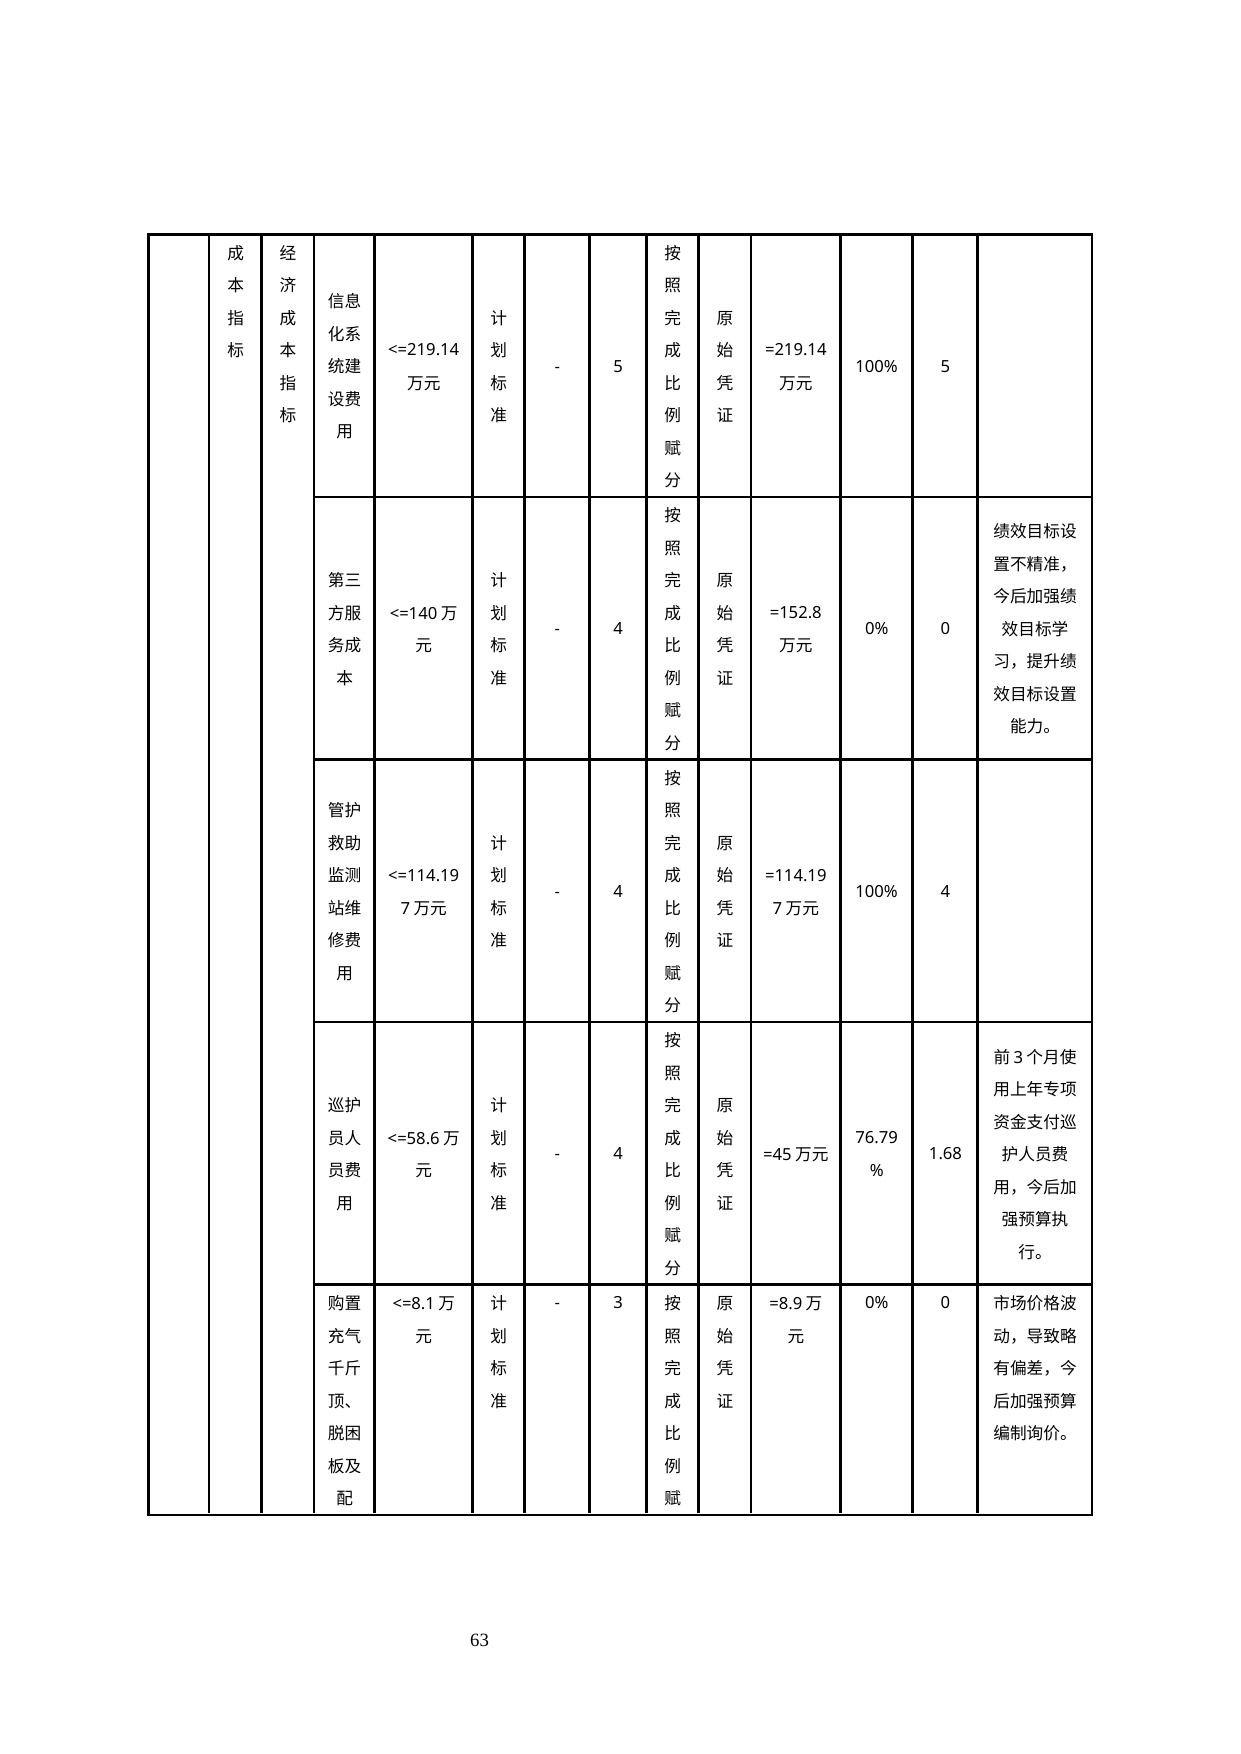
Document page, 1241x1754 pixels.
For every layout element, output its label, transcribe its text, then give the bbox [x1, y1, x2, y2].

table_cell 按照完成比例赋分 [648, 236, 697, 496]
table_cell 经济成本指标 [263, 236, 313, 1513]
table_cell 信息化系统建设费用 [315, 236, 373, 496]
table_cell - [526, 1023, 588, 1283]
table_cell 3 [591, 1286, 645, 1513]
table_cell =152.8万元 [752, 498, 839, 758]
table_cell 4 [591, 498, 645, 758]
table_cell <=8.1万元 [376, 1286, 471, 1513]
table_cell <=140万元 [376, 498, 471, 758]
table_cell 按照完成比例赋分 [648, 1286, 697, 1513]
table_cell - [526, 498, 588, 758]
table_cell 原始凭证 [700, 236, 750, 496]
table_cell 计划标准 [474, 236, 523, 496]
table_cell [315, 1286, 373, 1513]
table_cell [979, 761, 1091, 1021]
table_cell 4 [914, 761, 976, 1021]
table_cell 原始凭证 [700, 1023, 750, 1283]
table_cell 76.79% [842, 1023, 911, 1283]
table_cell 100% [842, 761, 911, 1021]
table_cell 计划标准 [474, 1286, 523, 1513]
table_cell 绩效目标设置不精准，今后加强绩效目标学习，提升绩效目标设置能力。 [979, 498, 1091, 758]
table_cell 前3个月使用上年专项资金支付巡护人员费用，今后加强预算执行。 [979, 1023, 1091, 1283]
table_cell 原始凭证 [700, 498, 750, 758]
table_cell 0% [842, 498, 911, 758]
table_cell 0 [914, 1286, 976, 1513]
table_cell <=114.197万元 [376, 761, 471, 1021]
table_cell =219.14万元 [752, 236, 839, 496]
table_cell =8.9万元 [752, 1286, 839, 1513]
table_cell 按照完成比例赋分 [648, 761, 697, 1021]
table_cell - [526, 761, 588, 1021]
table_cell 管护救助监测站维修费用 [315, 761, 373, 1021]
table_cell 按照完成比例赋分 [648, 1023, 697, 1283]
table_cell - [526, 236, 588, 496]
table_cell 原始凭证 [700, 1286, 750, 1513]
table_cell 第三方服务成本 [315, 498, 373, 758]
table_cell 原始凭证 [700, 761, 750, 1021]
table_cell 巡护员人员费用 [315, 1023, 373, 1283]
table_cell =45万元 [752, 1023, 839, 1283]
table_cell [979, 236, 1091, 496]
table_cell <=58.6万元 [376, 1023, 471, 1283]
table_cell 成本指标 [210, 236, 260, 1513]
table_cell <=219.14万元 [376, 236, 471, 496]
table_cell - [526, 1286, 588, 1513]
table_cell 1.68 [914, 1023, 976, 1283]
table_cell 计划标准 [474, 498, 523, 758]
table_cell 计划标准 [474, 1023, 523, 1283]
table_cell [979, 1286, 1091, 1513]
table_cell 计划标准 [474, 761, 523, 1021]
table_cell 0 [914, 498, 976, 758]
table_cell 4 [591, 1023, 645, 1283]
table_cell 5 [591, 236, 645, 496]
table_cell =114.197万元 [752, 761, 839, 1021]
table_cell 按照完成比例赋分 [648, 498, 697, 758]
table_cell 4 [591, 761, 645, 1021]
table_cell 5 [914, 236, 976, 496]
table_cell 0% [842, 1286, 911, 1513]
table_cell 100% [842, 236, 911, 496]
